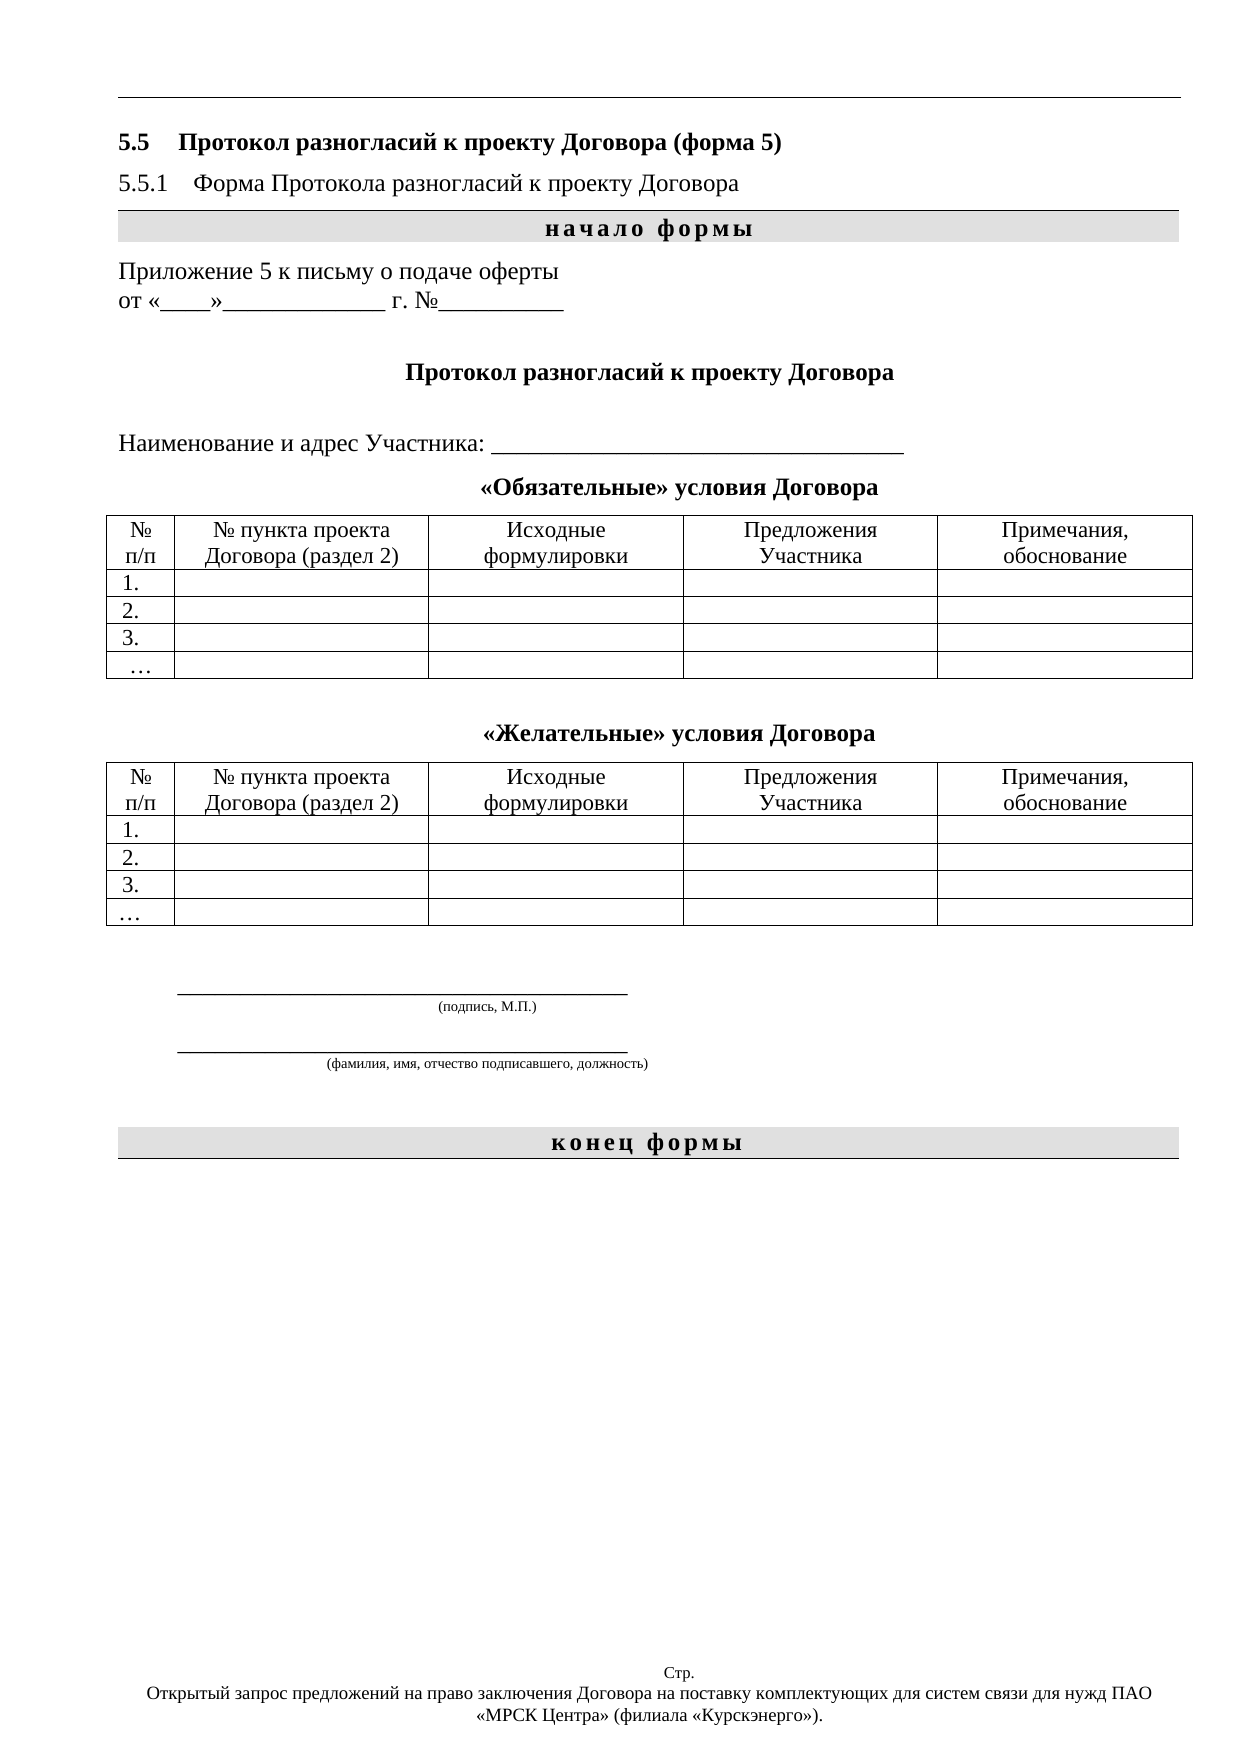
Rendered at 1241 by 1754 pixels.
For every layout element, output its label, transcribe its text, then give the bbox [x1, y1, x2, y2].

text (фамилия, имя, отчество подписавшего, должность) [118, 1055, 797, 1084]
table_cell [175, 624, 428, 651]
table_cell [938, 624, 1192, 651]
table_cell [684, 816, 937, 843]
table_header Предложения Участника [684, 763, 937, 815]
table_cell [107, 844, 174, 870]
table_cell [684, 652, 937, 678]
table_cell [107, 871, 174, 898]
table_cell [938, 816, 1192, 843]
table_cell [938, 652, 1192, 678]
table_cell [684, 871, 937, 898]
table_cell [684, 899, 937, 925]
table_cell [429, 871, 683, 898]
table_cell [175, 652, 428, 678]
table_cell [175, 871, 428, 898]
table_cell [429, 597, 683, 623]
table_header Предложения Участника [684, 516, 937, 568]
table_cell [938, 570, 1192, 596]
table_cell [107, 816, 174, 843]
table_cell [938, 899, 1192, 925]
text конец формы [118, 1127, 1179, 1158]
text «Обязательные» условия Договора [118, 472, 1181, 500]
table_cell [684, 624, 937, 651]
table_cell [429, 624, 683, 651]
table_cell [429, 844, 683, 870]
text Протокол разногласий к проекту Договора [118, 357, 1181, 385]
table_header Примечания, обоснование [938, 763, 1192, 815]
table_cell [175, 816, 428, 843]
table_cell [175, 899, 428, 925]
table_cell [107, 624, 174, 651]
table_cell [938, 597, 1192, 623]
table_header № пункта проекта Договора (раздел 2) [175, 763, 428, 815]
table_header Исходные формулировки [429, 763, 683, 815]
text начало формы [118, 211, 1179, 242]
text ____________________________________ [118, 1027, 1181, 1055]
table_cell [938, 871, 1192, 898]
table_header № п/п [107, 763, 174, 815]
text ____________________________________ [118, 969, 1181, 998]
table_cell [429, 570, 683, 596]
table_header Исходные формулировки [429, 516, 683, 568]
table_cell [684, 570, 937, 596]
table_cell [175, 844, 428, 870]
table_cell [175, 597, 428, 623]
table_cell [107, 597, 174, 623]
table_cell [429, 652, 683, 678]
subtitle Форма Протокола разногласий к проекту Договора [118, 168, 1181, 197]
table_cell [938, 844, 1192, 870]
table_cell [107, 570, 174, 596]
table_cell [684, 597, 937, 623]
table_cell … [107, 652, 174, 678]
table_cell [429, 816, 683, 843]
table_header Примечания, обоснование [938, 516, 1192, 568]
table_cell [429, 899, 683, 925]
table_cell [684, 844, 937, 870]
subtitle Протокол разногласий к проекту Договора (форма 5) [118, 127, 1181, 156]
text Приложение 5 к письму о подаче оферты от «____»_____________ г. №__________ [118, 256, 1181, 313]
text Наименование и адрес Участника: _________________________________ [118, 428, 1181, 457]
text «Желательные» условия Договора [118, 718, 1181, 747]
table_cell … [107, 899, 174, 925]
table_header № пункта проекта Договора (раздел 2) [175, 516, 428, 568]
table_header № п/п [107, 516, 174, 568]
table_cell [175, 570, 428, 596]
text (подпись, М.П.) [118, 998, 797, 1027]
